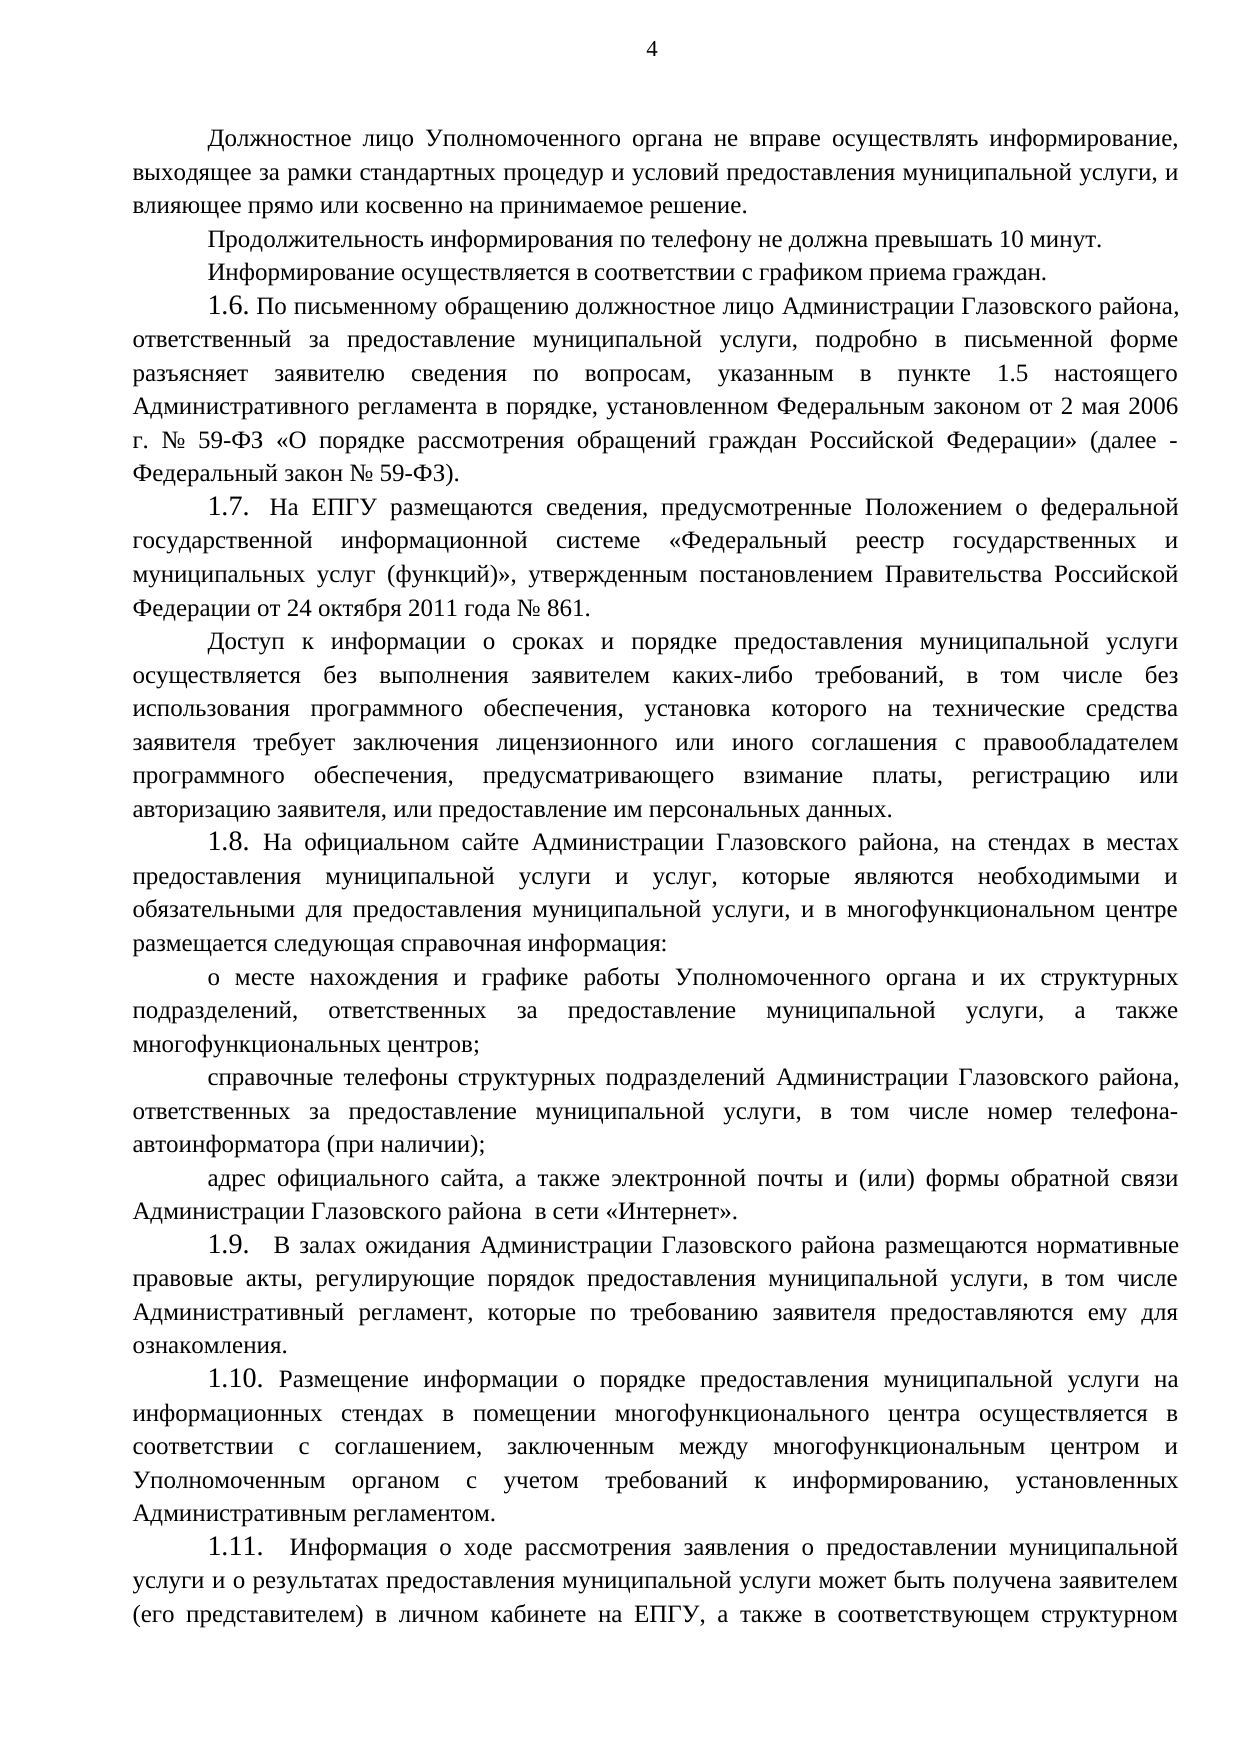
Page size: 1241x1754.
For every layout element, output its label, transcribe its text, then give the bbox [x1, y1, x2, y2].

text адрес официального сайта, а также электронной почты и (или) формы обратной связи Администрации Глазовского района в сети «Интернет». [132, 1159, 1179, 1226]
text справочные телефоны структурных подразделений Администрации Глазовского района, ответственных за предоставление муниципальной услуги, в том числе номер телефона-автоинформатора (при наличии); [132, 1059, 1179, 1159]
text Доступ к информации о сроках и порядке предоставления муниципальной услуги осуществляется без выполнения заявителем каких-либо требований, в том числе без использования программного обеспечения, установка которого на технические средства заявителя требует заключения лицензионного или иного соглашения с правообладателем программного обеспечения, предусматривающего взимание платы, регистрацию или авторизацию заявителя, или предоставление им персональных данных. [132, 623, 1179, 824]
text Продолжительность информирования по телефону не должна превышать 10 минут. [132, 220, 1179, 254]
list На ЕПГУ размещаются сведения, предусмотренные Положением о федеральной государственной информационной системе «Федеральный реестр государственных и муниципальных услуг (функций)», утвержденным постановлением Правительства Российской Федерации от 24 октября 2011 года № 861. [132, 488, 1179, 623]
list В залах ожидания Администрации Глазовского района размещаются нормативные правовые акты, регулирующие порядок предоставления муниципальной услуги, в том числе Административный регламент, которые по требованию заявителя предоставляются ему для ознакомления. [132, 1226, 1179, 1361]
text о месте нахождения и графике работы Уполномоченного органа и их структурных подразделений, ответственных за предоставление муниципальной услуги, а также многофункциональных центров; [132, 958, 1179, 1059]
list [132, 1528, 1179, 1629]
list На официальном сайте Администрации Глазовского района, на стендах в местах предоставления муниципальной услуги и услуг, которые являются необходимыми и обязательными для предоставления муниципальной услуги, и в многофункциональном центре размещается следующая справочная информация: [132, 824, 1179, 958]
list Размещение информации о порядке предоставления муниципальной услуги на информационных стендах в помещении многофункционального центра осуществляется в соответствии с соглашением, заключенным между многофункциональным центром и Уполномоченным органом с учетом требований к информированию, установленных Административным регламентом. [132, 1361, 1179, 1528]
text Должностное лицо Уполномоченного органа не вправе осуществлять информирование, выходящее за рамки стандартных процедур и условий предоставления муниципальной услуги, и влияющее прямо или косвенно на принимаемое решение. [132, 119, 1179, 220]
text Информирование осуществляется в соответствии с графиком приема граждан. [132, 254, 1181, 287]
list По письменному обращению должностное лицо Администрации Глазовского района, ответственный за предоставление муниципальной услуги, подробно в письменной форме разъясняет заявителю сведения по вопросам, указанным в пункте 1.5 настоящего Административного регламента в порядке, установленном Федеральным законом от 2 мая 2006 г. № 59-ФЗ «О порядке рассмотрения обращений граждан Российской Федерации» (далее - Федеральный закон № 59-ФЗ). [132, 287, 1179, 488]
